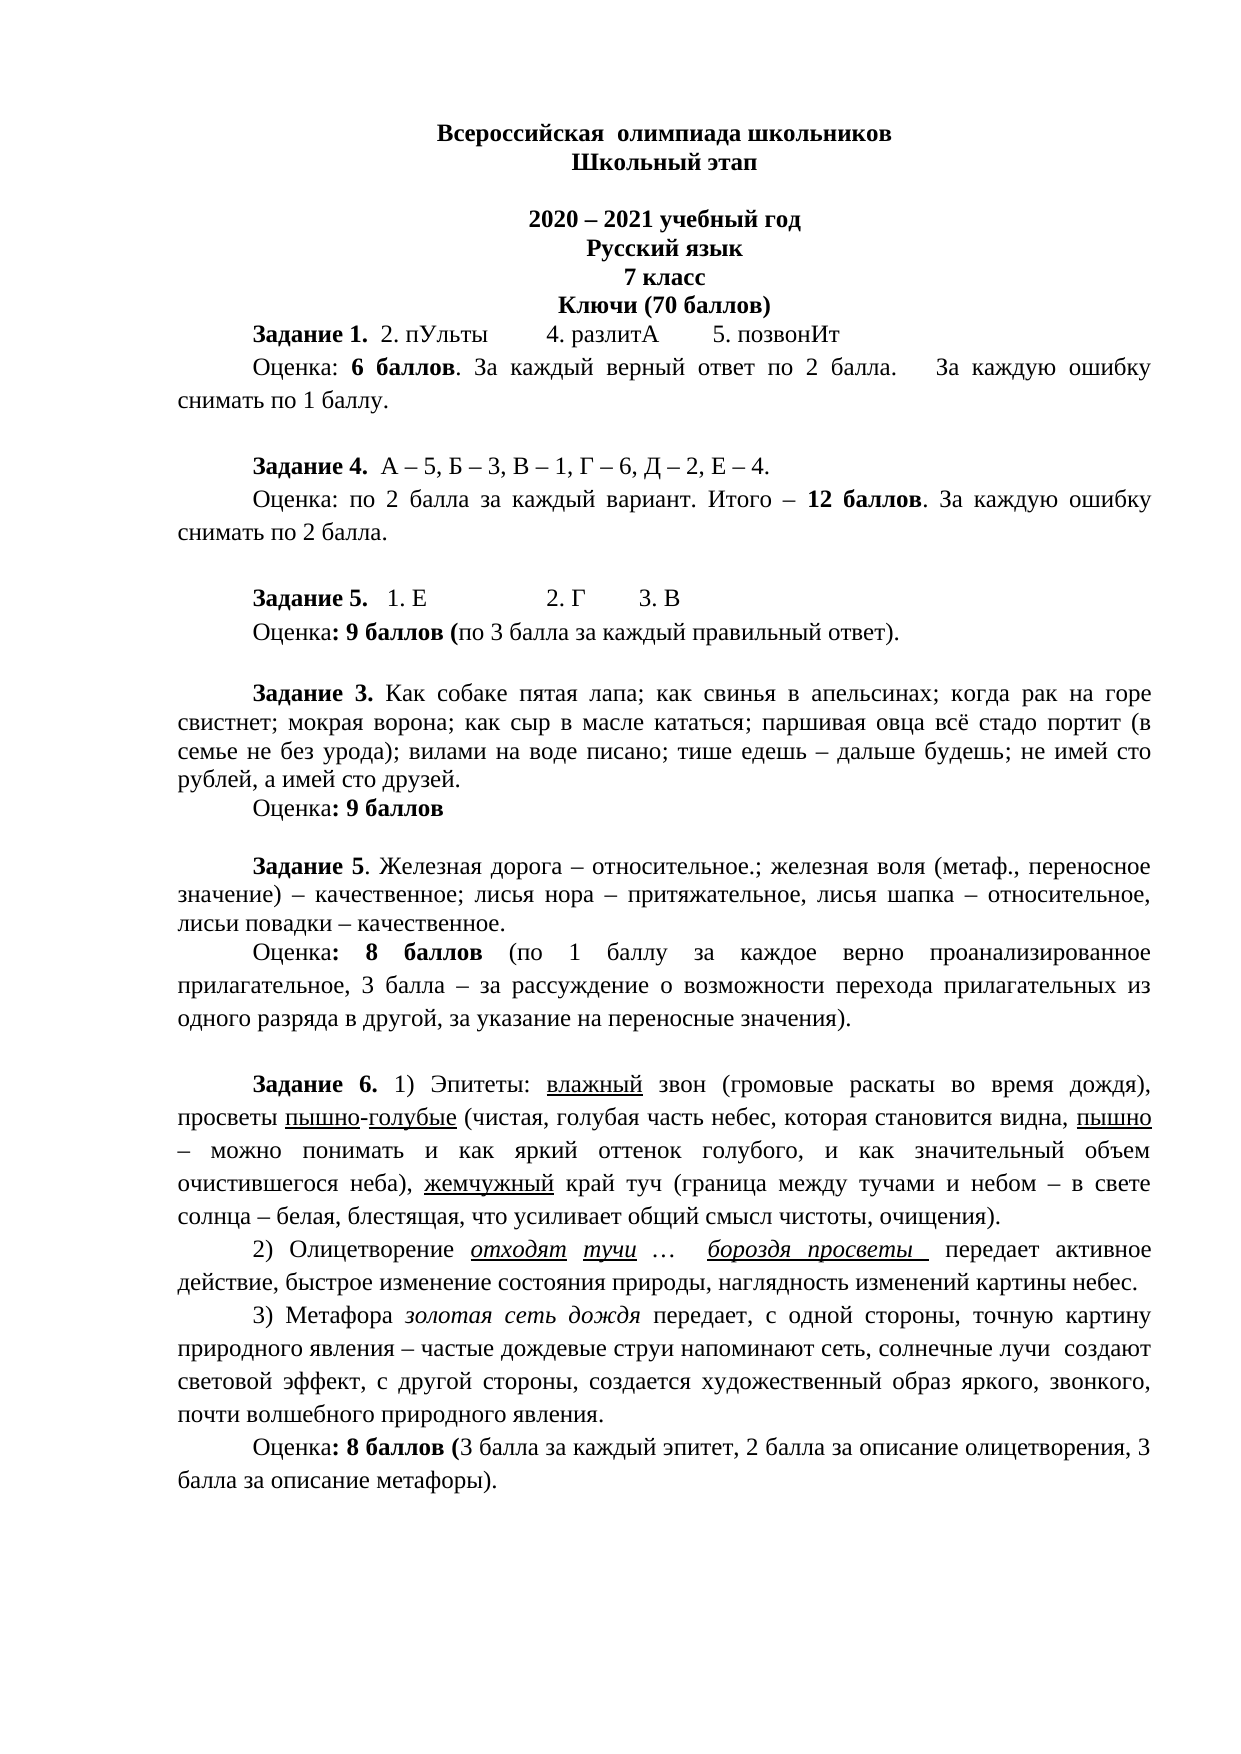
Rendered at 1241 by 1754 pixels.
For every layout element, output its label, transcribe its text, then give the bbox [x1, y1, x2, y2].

text 2020 – 2021 учебный год [177, 204, 1152, 233]
text 3) Метафора золотая сеть дождя передает, с одной стороны, точную картину природного явления – частые дождевые струи напоминают сеть, солнечные лучи создают световой эффект, с другой стороны, создается художественный образ яркого, звонкого, почти волшебного природного явления. [177, 1300, 1152, 1428]
text Ключи (70 баллов) [177, 291, 1152, 319]
text Оценка: 8 баллов (3 балла за каждый эпитет, 2 балла за описание олицетворения, 3 балла за описание метафоры). [177, 1432, 1152, 1494]
text Оценка: 9 баллов [177, 793, 1152, 822]
text Школьный этап [177, 147, 1152, 176]
text Задание 5. 1. Е 2. Г 3. В [177, 583, 1152, 612]
text Оценка: 9 баллов (по 3 балла за каждый правильный ответ). [177, 617, 1152, 645]
text 2) Олицетворение отходят тучи … бороздя просветы передает активное действие, быстрое изменение состояния природы, наглядность изменений картины небес. [177, 1234, 1152, 1296]
list Задание 5. Железная дорога – относительное.; железная воля (метаф., переносное значение) – качественное; лисья нора – притяжательное, лисья шапка – относительное, лисьи повадки – качественное. [177, 851, 1152, 937]
text 7 класс [177, 262, 1152, 291]
text Задание 3. Как собаке пятая лапа; как свинья в апельсинах; когда рак на горе свистнет; мокрая ворона; как сыр в масле кататься; паршивая овца всё стадо портит (в семье не без урода); вилами на воде писано; тише едешь – дальше будешь; не имей сто рублей, а имей сто друзей. [177, 678, 1152, 793]
text Задание 6. 1) Эпитеты: влажный звон (громовые раскаты во время дождя), просветы пышно-голубые (чистая, голубая часть небес, которая становится видна, пышно – можно понимать и как яркий оттенок голубого, и как значительный объем очистившегося неба), жемчужный край туч (граница между тучами и небом – в свете солнца – белая, блестящая, что усиливает общий смысл чистоты, очищения). [177, 1069, 1152, 1230]
text Оценка: по 2 балла за каждый вариант. Итого – 12 баллов. За каждую ошибку снимать по 2 балла. [177, 484, 1152, 546]
text Оценка: 8 баллов (по 1 баллу за каждое верно проанализированное прилагательное, 3 балла – за рассуждение о возможности перехода прилагательных из одного разряда в другой, за указание на переносные значения). [177, 937, 1152, 1032]
text Задание 1. 2. пУльты 4. разлитА 5. позвонИт [177, 319, 1152, 348]
text Всероссийская олимпиада школьников [177, 118, 1152, 147]
text Русский язык [177, 233, 1152, 262]
text Задание 4. А – 5, Б – 3, В – 1, Г – 6, Д – 2, Е – 4. [177, 451, 1152, 480]
text Оценка: 6 баллов. За каждый верный ответ по 2 балла. За каждую ошибку снимать по 1 баллу. [177, 352, 1152, 414]
